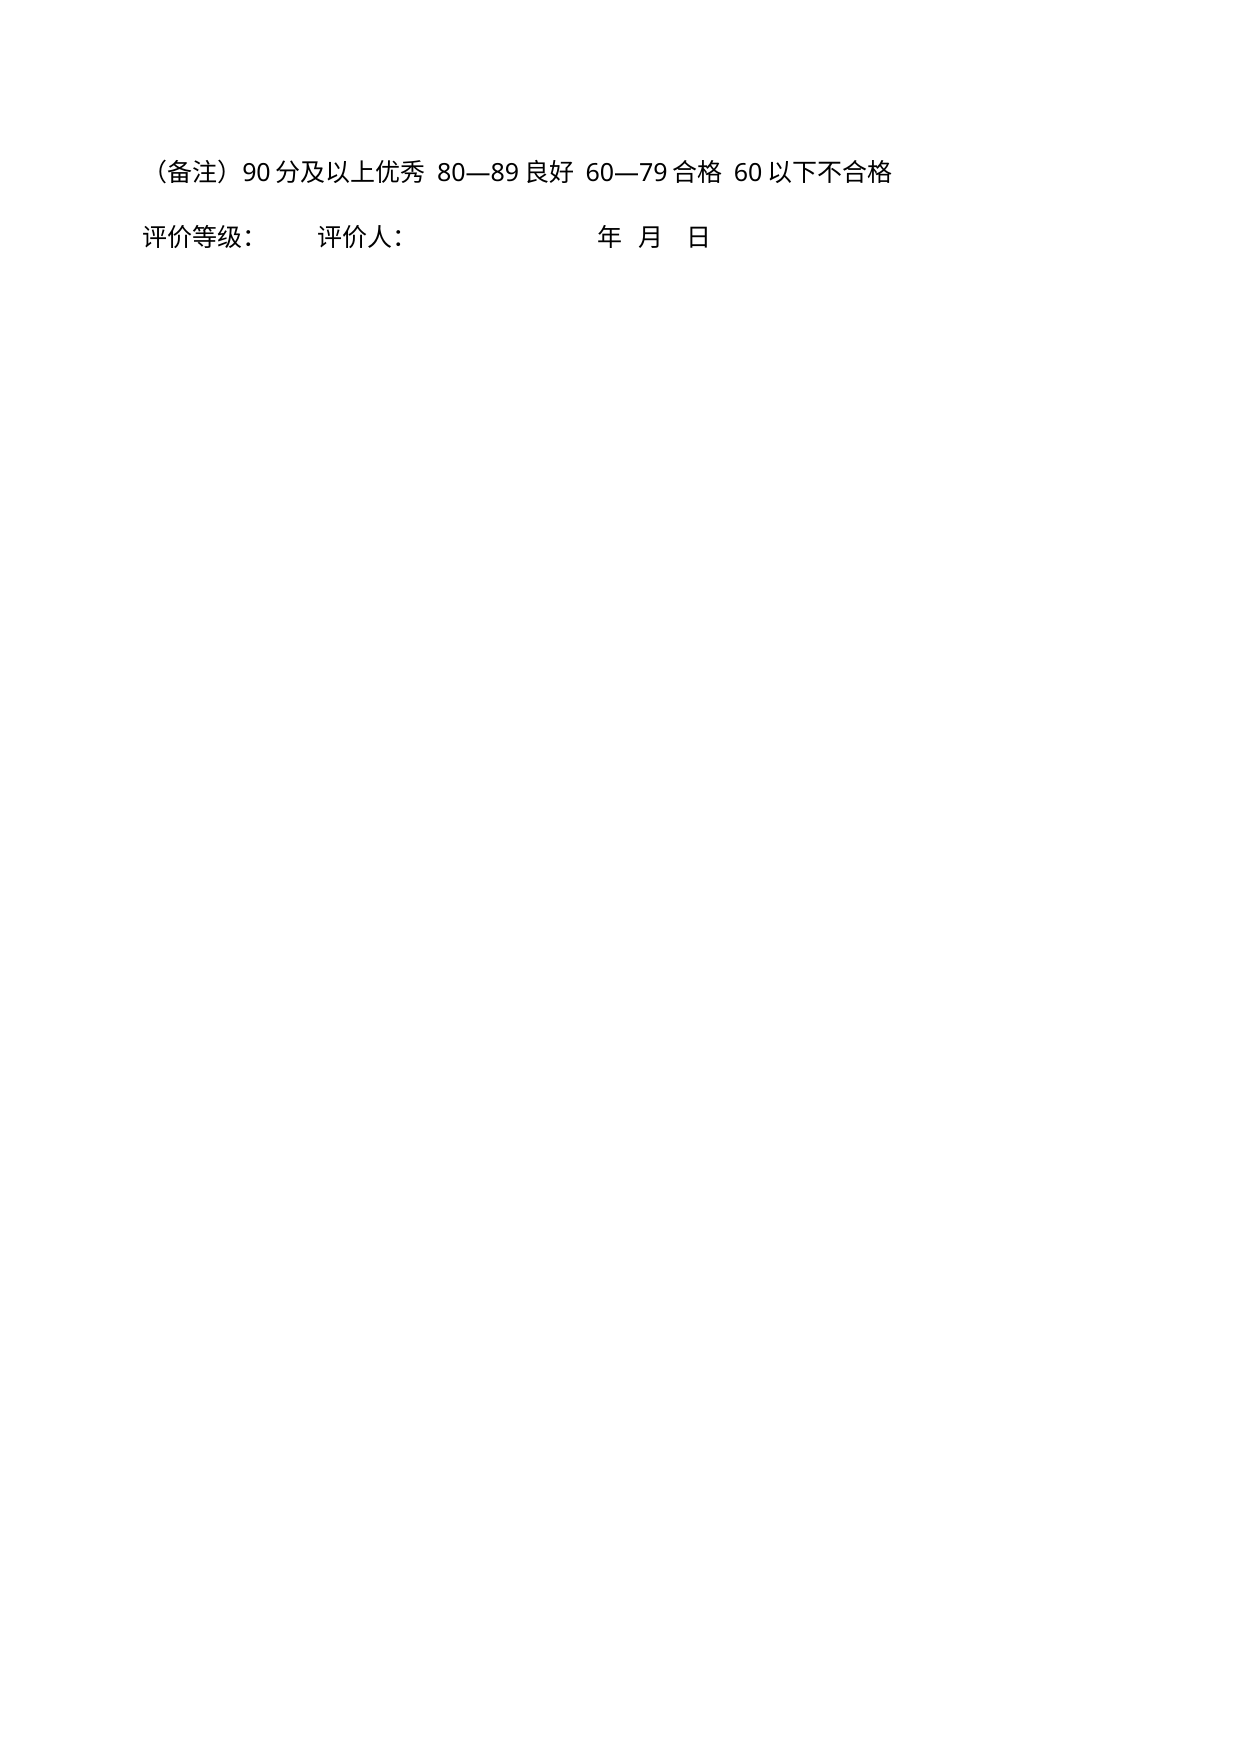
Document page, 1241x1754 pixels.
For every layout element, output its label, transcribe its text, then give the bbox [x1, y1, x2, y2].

text 评价等级： 评价人： 年 月 日 [117, 203, 1129, 268]
text （备注）90分及以上优秀 80—89良好 60—79合格 60以下不合格 [117, 138, 1129, 203]
